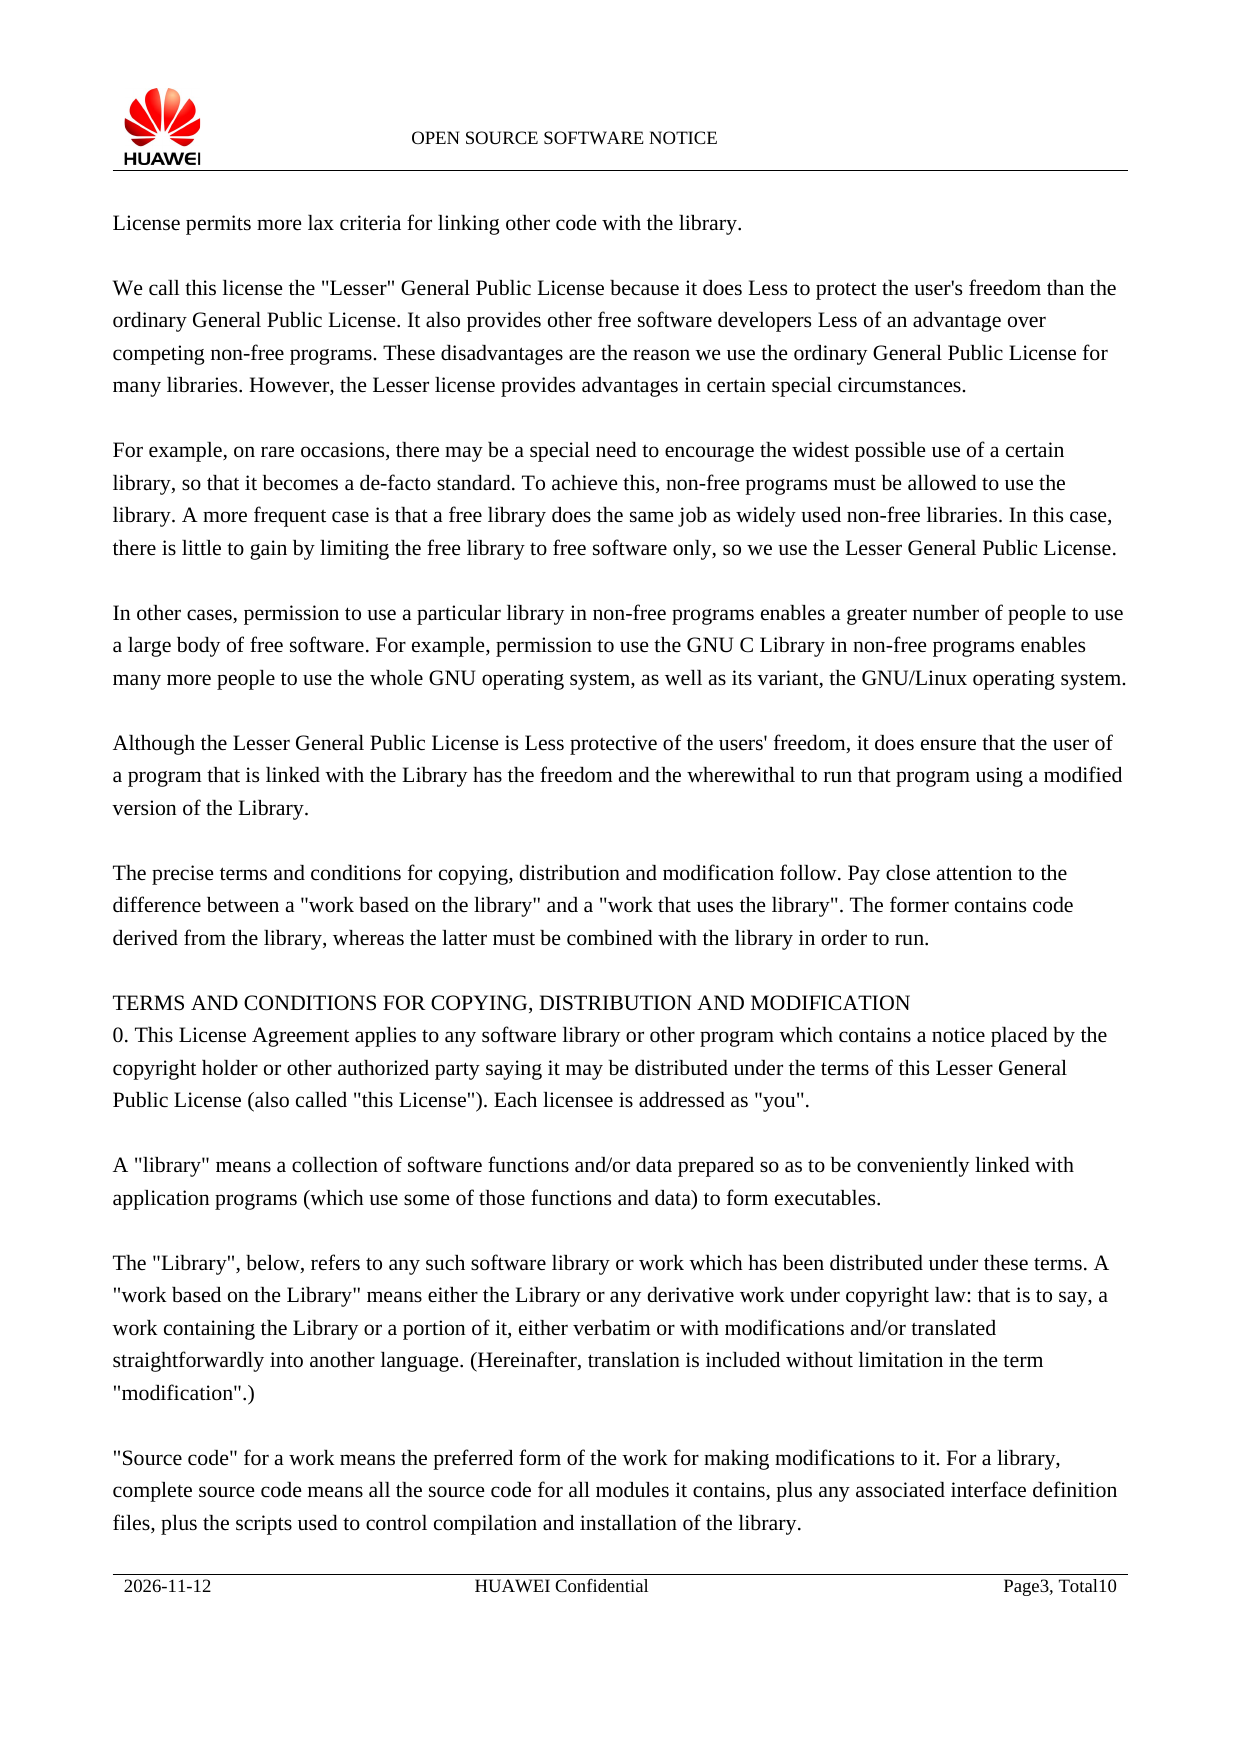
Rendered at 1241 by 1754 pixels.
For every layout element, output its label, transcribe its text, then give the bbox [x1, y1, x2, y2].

picture [124, 88, 201, 165]
